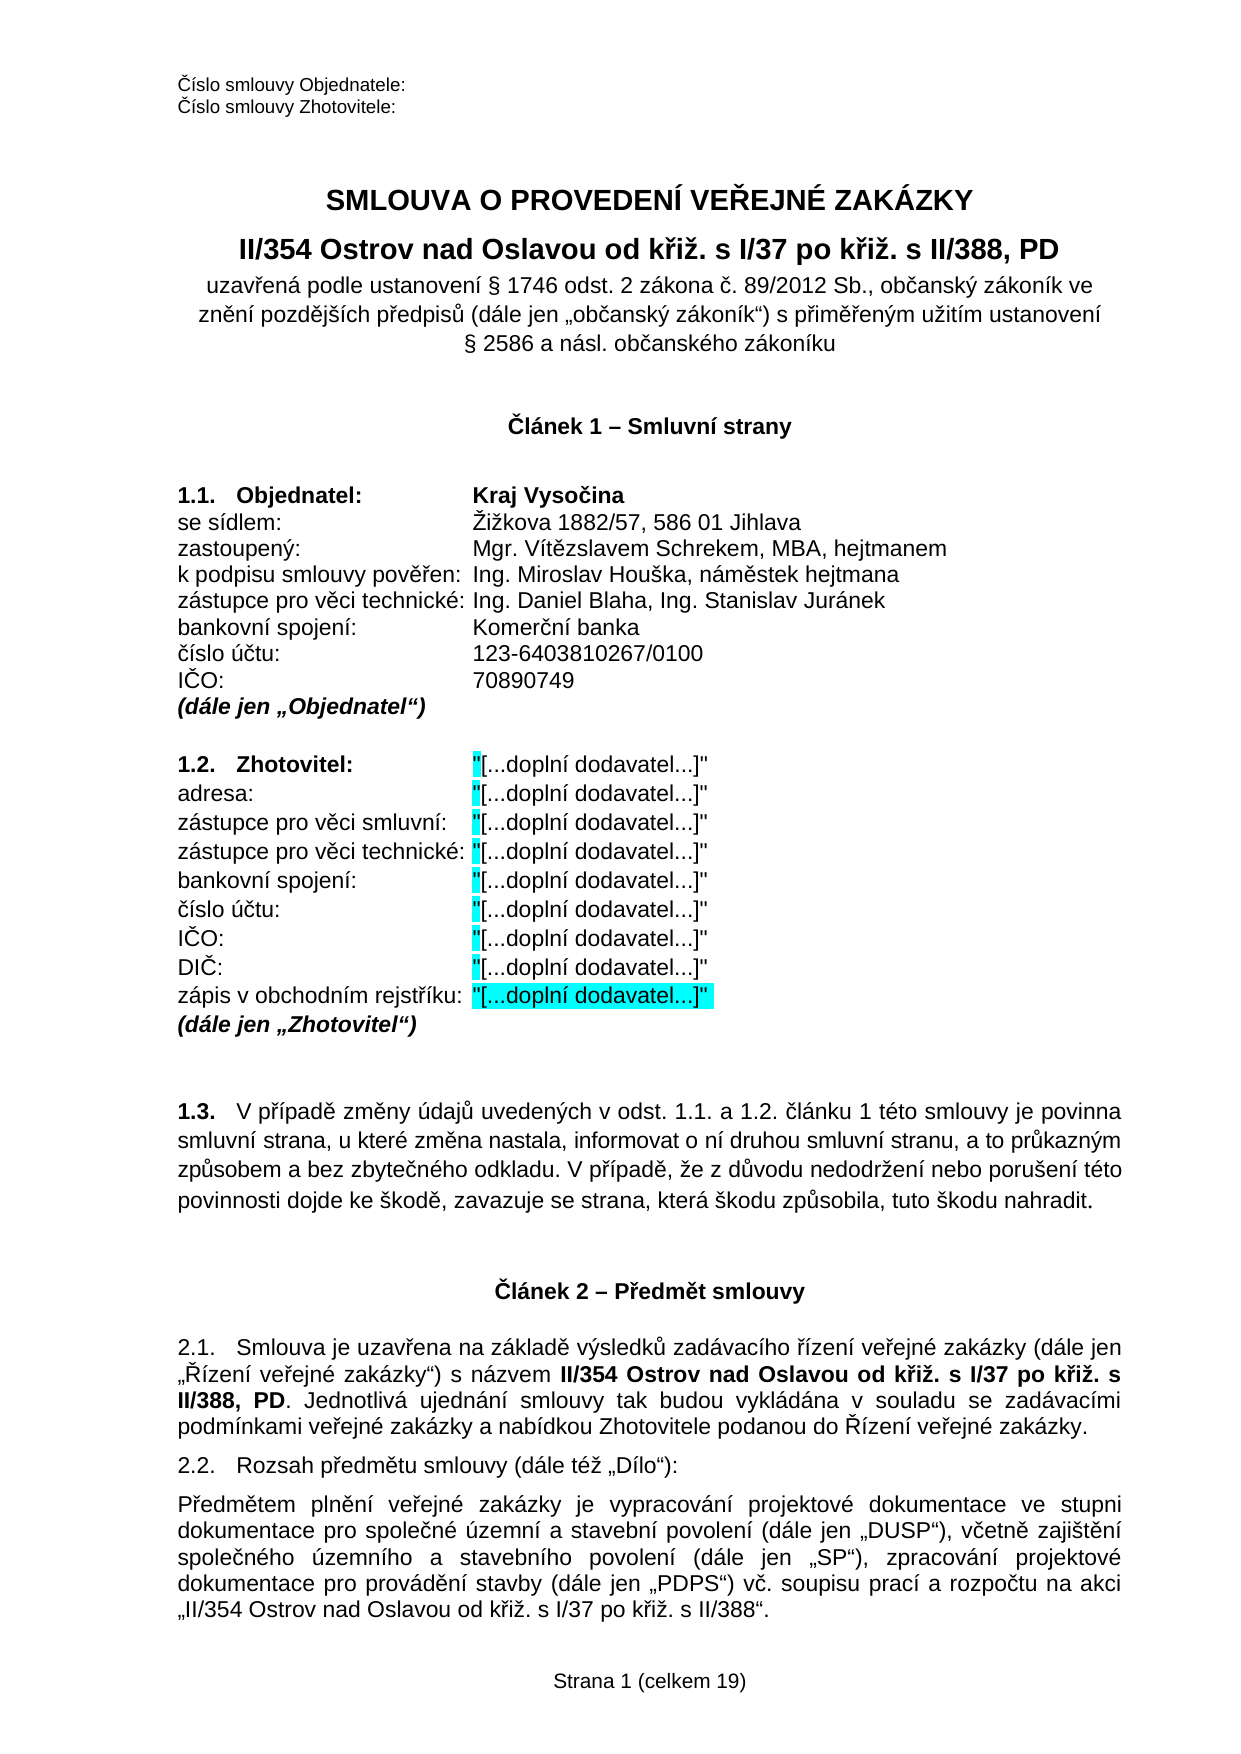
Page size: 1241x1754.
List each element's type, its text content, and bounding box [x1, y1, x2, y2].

text zástupce pro věci smluvní: [177, 809, 472, 835]
list Smlouva je uzavřena na základě výsledků zadávacího řízení veřejné zakázky (dále jen „Řízení veřejné zakázky“) s názvem II/354 Ostrov nad Oslavou od křiž. s I/37 po křiž. s II/388, PD. Jednotlivá ujednání smlouvy tak budou vykládána v souladu se zadávacími podmínkami veřejné zakázky a nabídkou Zhotovitele podanou do Řízení veřejné zakázky. [177, 1334, 1122, 1439]
list Zhotovitel: [481, 751, 1122, 777]
text zápis v obchodním rejstříku: [177, 982, 1122, 1009]
list Objednatel: Kraj Vysočina [177, 482, 1122, 508]
text IČO: 70890749 [177, 667, 1122, 693]
text k podpisu smlouvy pověřen: Ing. Miroslav Houška, náměstek hejtmana [177, 561, 1122, 587]
text se sídlem: Žižkova 1882/57, 586 01 Jihlava [177, 508, 1122, 535]
list Zhotovitel: [177, 751, 473, 777]
text bankovní spojení: [480, 867, 1122, 893]
text zástupce pro věci technické: Ing. Daniel Blaha, Ing. Stanislav Juránek [177, 587, 1122, 614]
text číslo účtu: 123-6403810267/0100 [177, 640, 1122, 667]
text zástupce pro věci technické: [480, 838, 1122, 864]
list Rozsah předmětu smlouvy (dále též „Dílo“): [177, 1452, 1122, 1478]
text IČO: [177, 924, 1122, 951]
text číslo účtu: [480, 896, 1122, 922]
text Článek 2 – Předmět smlouvy [177, 1278, 1122, 1304]
text (dále jen „Zhotovitel“) [177, 1011, 1122, 1038]
text (dále jen „Objednatel“) [177, 693, 1122, 719]
text Předmětem plnění veřejné zakázky je vypracování projektové dokumentace ve stupni dokumentace pro společné územní a stavební povolení (dále jen „DUSP“), včetně zajištění společného územního a stavebního povolení (dále jen „SP“), zpracování projektové dokumentace pro provádění stavby (dále jen „PDPS“) vč. soupisu prací a rozpočtu na akci „II/354 Ostrov nad Oslavou od křiž. s I/37 po křiž. s II/388“. [177, 1491, 1122, 1623]
text bankovní spojení: [177, 867, 472, 893]
text zastoupený: Mgr. Vítězslavem Schrekem, MBA, hejtmanem [177, 535, 1122, 561]
text číslo účtu: [177, 896, 472, 922]
text adresa: [480, 780, 1122, 806]
text DIČ: [177, 953, 1122, 980]
list V případě změny údajů uvedených v odst. 1.1. a 1.2. článku 1 této smlouvy je povinna smluvní strana, u které změna nastala, informovat o ní druhou smluvní stranu, a to průkazným způsobem a bez zbytečného odkladu. V případě, že z důvodu nedodržení nebo porušení této povinnosti dojde ke škodě, zavazuje se strana, která škodu způsobila, tuto škodu nahradit. [177, 1098, 1122, 1214]
subtitle SMLOUVA O PROVEDENÍ VEŘEJNÉ ZAKÁZKY [177, 183, 1122, 216]
text zástupce pro věci technické: [177, 838, 472, 864]
text II/354 Ostrov nad Oslavou od křiž. s I/37 po křiž. s II/388, PD [177, 232, 1122, 266]
text adresa: [177, 780, 472, 806]
text bankovní spojení: Komerční banka [177, 614, 1122, 640]
text zástupce pro věci smluvní: [480, 809, 1122, 835]
text Článek 1 – Smluvní strany [177, 413, 1122, 439]
text uzavřená podle ustanovení § 1746 odst. 2 zákona č. 89/2012 Sb., občanský zákoník ve znění pozdějších předpisů (dále jen „občanský zákoník“) s přiměřeným užitím ustanovení § 2586 a násl. občanského zákoníku [177, 272, 1122, 356]
